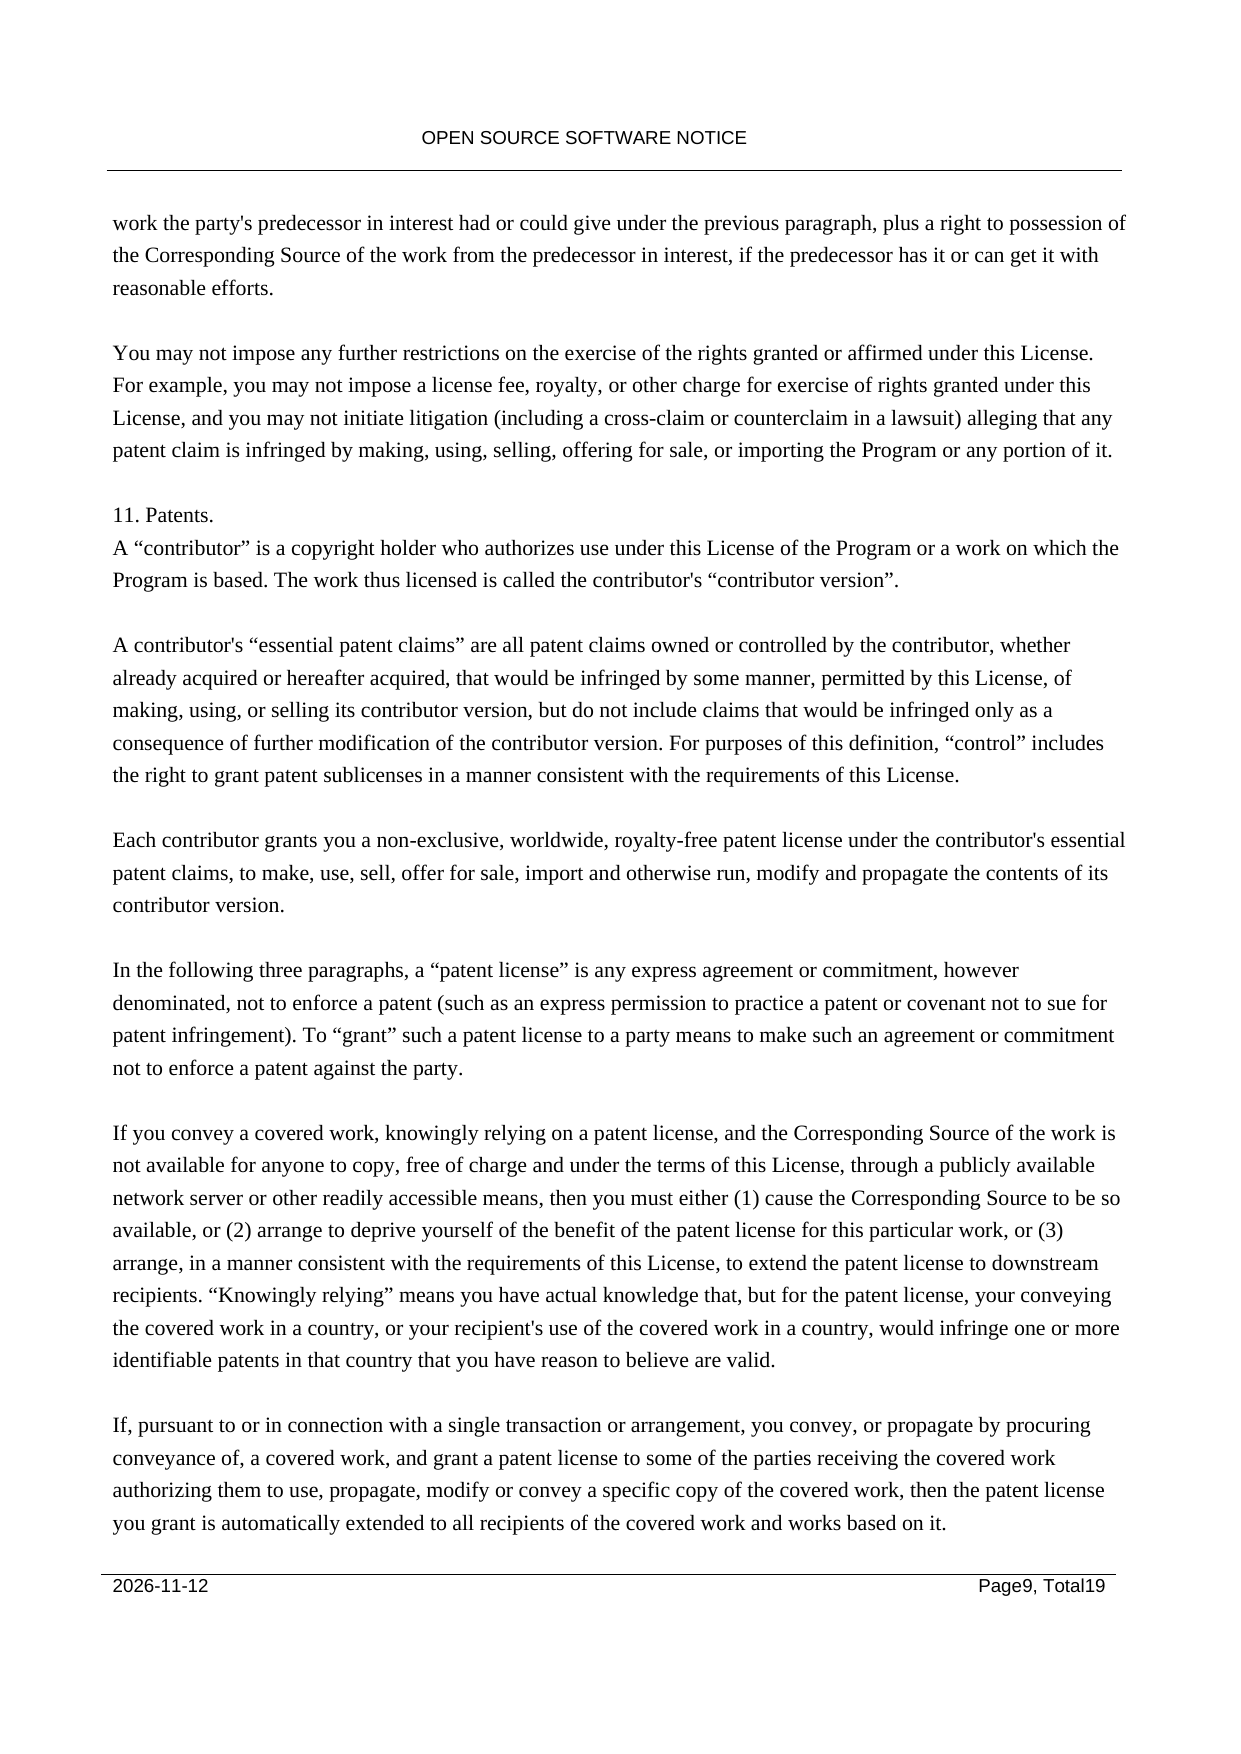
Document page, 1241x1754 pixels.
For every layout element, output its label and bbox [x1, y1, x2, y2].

text [112, 206, 1128, 1539]
